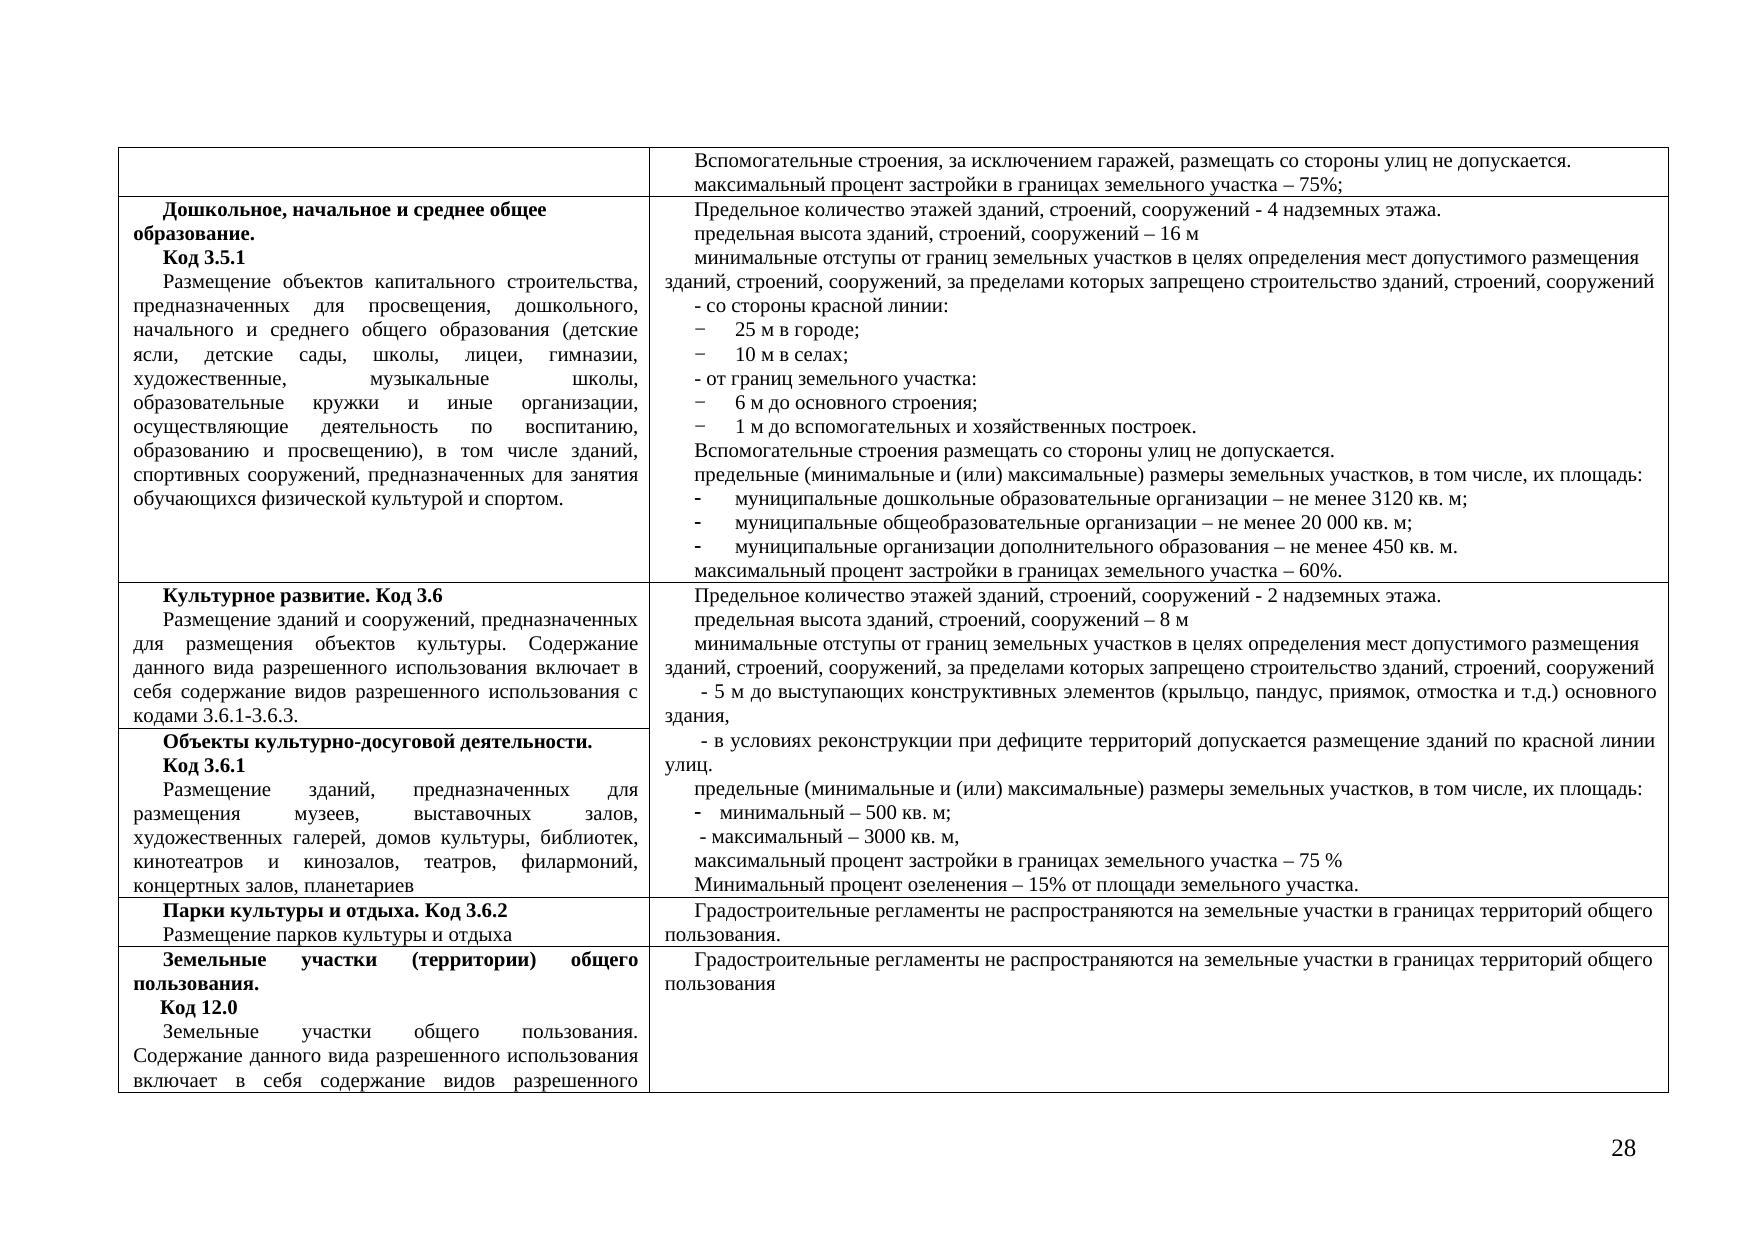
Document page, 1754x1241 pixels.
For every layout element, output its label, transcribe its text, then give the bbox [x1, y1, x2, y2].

table_cell Предельное количество этажей зданий, строений, сооружений - 2 надземных этажа. предельная высота зданий, строений, сооружений – 8 м минимальные отступы от границ земельных участков в целях определения мест допустимого размещения зданий, строений, сооружений, за пределами которых запрещено строительство зданий, строений, сооружений - 5 м до выступающих конструктивных элементов (крыльцо, пандус, приямок, отмостка и т.д.) основного здания, - в условиях реконструкции при дефиците территорий допускается размещение зданий по красной линии улиц. предельные (минимальные и (или) максимальные) размеры земельных участков, в том числе, их площадь: минимальный – 500 кв. м; - максимальный – 3000 кв. м, максимальный процент застройки в границах земельного участка – 75 % Минимальный процент озеленения – 15% от площади земельного участка. [650, 583, 1668, 897]
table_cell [119, 947, 649, 1092]
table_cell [650, 947, 1668, 1092]
table_cell Парки культуры и отдыха. Код 3.6.2 Размещение парков культуры и отдыха [119, 898, 649, 946]
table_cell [650, 148, 1668, 196]
table_cell Объекты культурно-досуговой деятельности. Код 3.6.1 Размещение зданий, предназначенных для размещения музеев, выставочных залов, художественных галерей, домов культуры, библиотек, кинотеатров и кинозалов, театров, филармоний, концертных залов, планетариев [119, 729, 649, 897]
table_cell Предельное количество этажей зданий, строений, сооружений - 4 надземных этажа. предельная высота зданий, строений, сооружений – 16 м минимальные отступы от границ земельных участков в целях определения мест допустимого размещения зданий, строений, сооружений, за пределами которых запрещено строительство зданий, строений, сооружений - со стороны красной линии: 25 м в городе; 10 м в селах; - от границ земельного участка: 6 м до основного строения; 1 м до вспомогательных и хозяйственных построек. Вспомогательные строения размещать со стороны улиц не допускается. предельные (минимальные и (или) максимальные) размеры земельных участков, в том числе, их площадь: муниципальные дошкольные образовательные организации – не менее 3120 кв. м; муниципальные общеобразовательные организации – не менее 20 000 кв. м; муниципальные организации дополнительного образования – не менее 450 кв. м. максимальный процент застройки в границах земельного участка – 60%. [650, 197, 1668, 582]
table_cell Дошкольное, начальное и среднее общее образование. Код 3.5.1 Размещение объектов капитального строительства, предназначенных для просвещения, дошкольного, начального и среднего общего образования (детские ясли, детские сады, школы, лицеи, гимназии, художественные, музыкальные школы, образовательные кружки и иные организации, осуществляющие деятельность по воспитанию, образованию и просвещению), в том числе зданий, спортивных сооружений, предназначенных для занятия обучающихся физической культурой и спортом. [119, 197, 649, 582]
table_cell Градостроительные регламенты не распространяются на земельные участки в границах территорий общего пользования. [650, 898, 1668, 946]
table_cell Культурное развитие. Код 3.6 Размещение зданий и сооружений, предназначенных для размещения объектов культуры. Содержание данного вида разрешенного использования включает в себя содержание видов разрешенного использования с кодами 3.6.1-3.6.3. [119, 583, 649, 727]
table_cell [119, 148, 649, 196]
